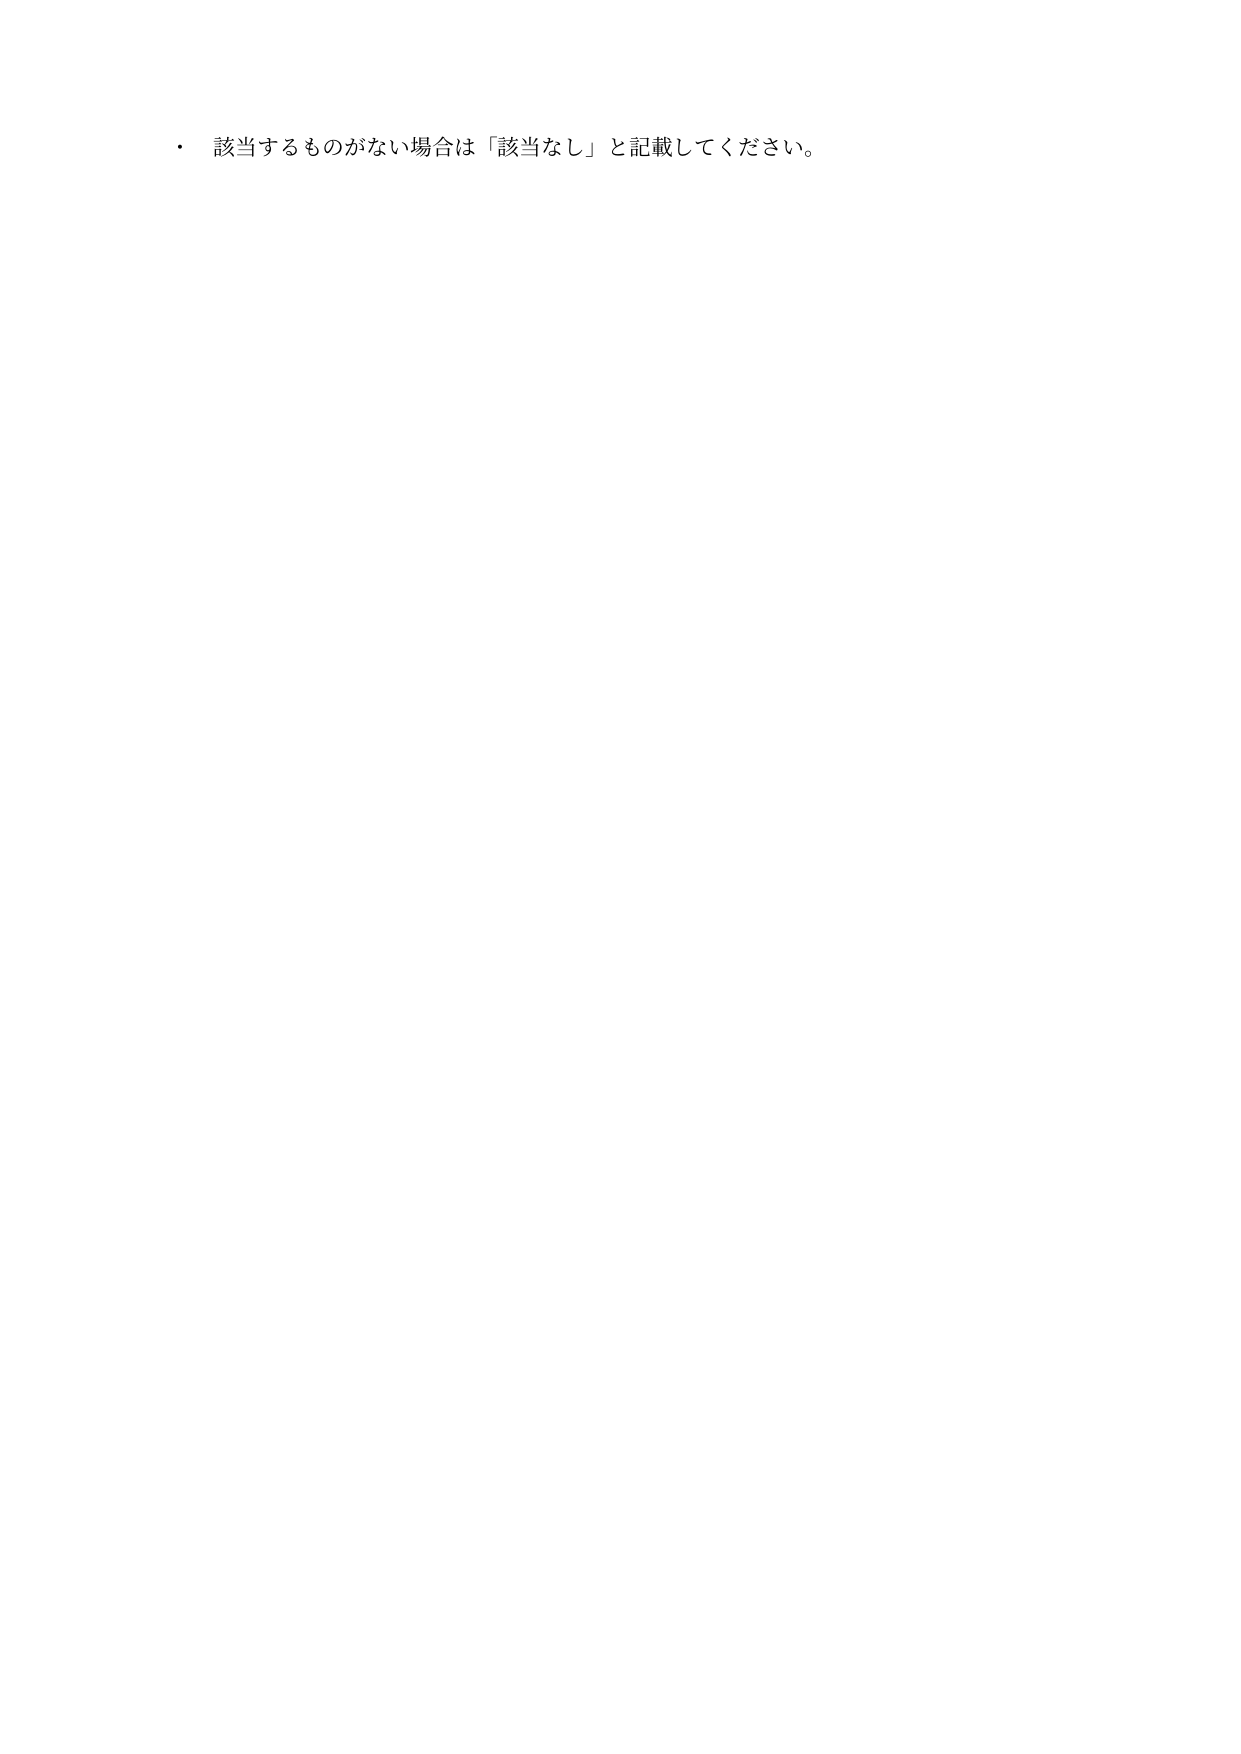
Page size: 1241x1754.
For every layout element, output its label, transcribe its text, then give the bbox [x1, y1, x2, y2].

text ・ 該当するものがない場合は「該当なし」と記載してください。 [148, 127, 1082, 164]
